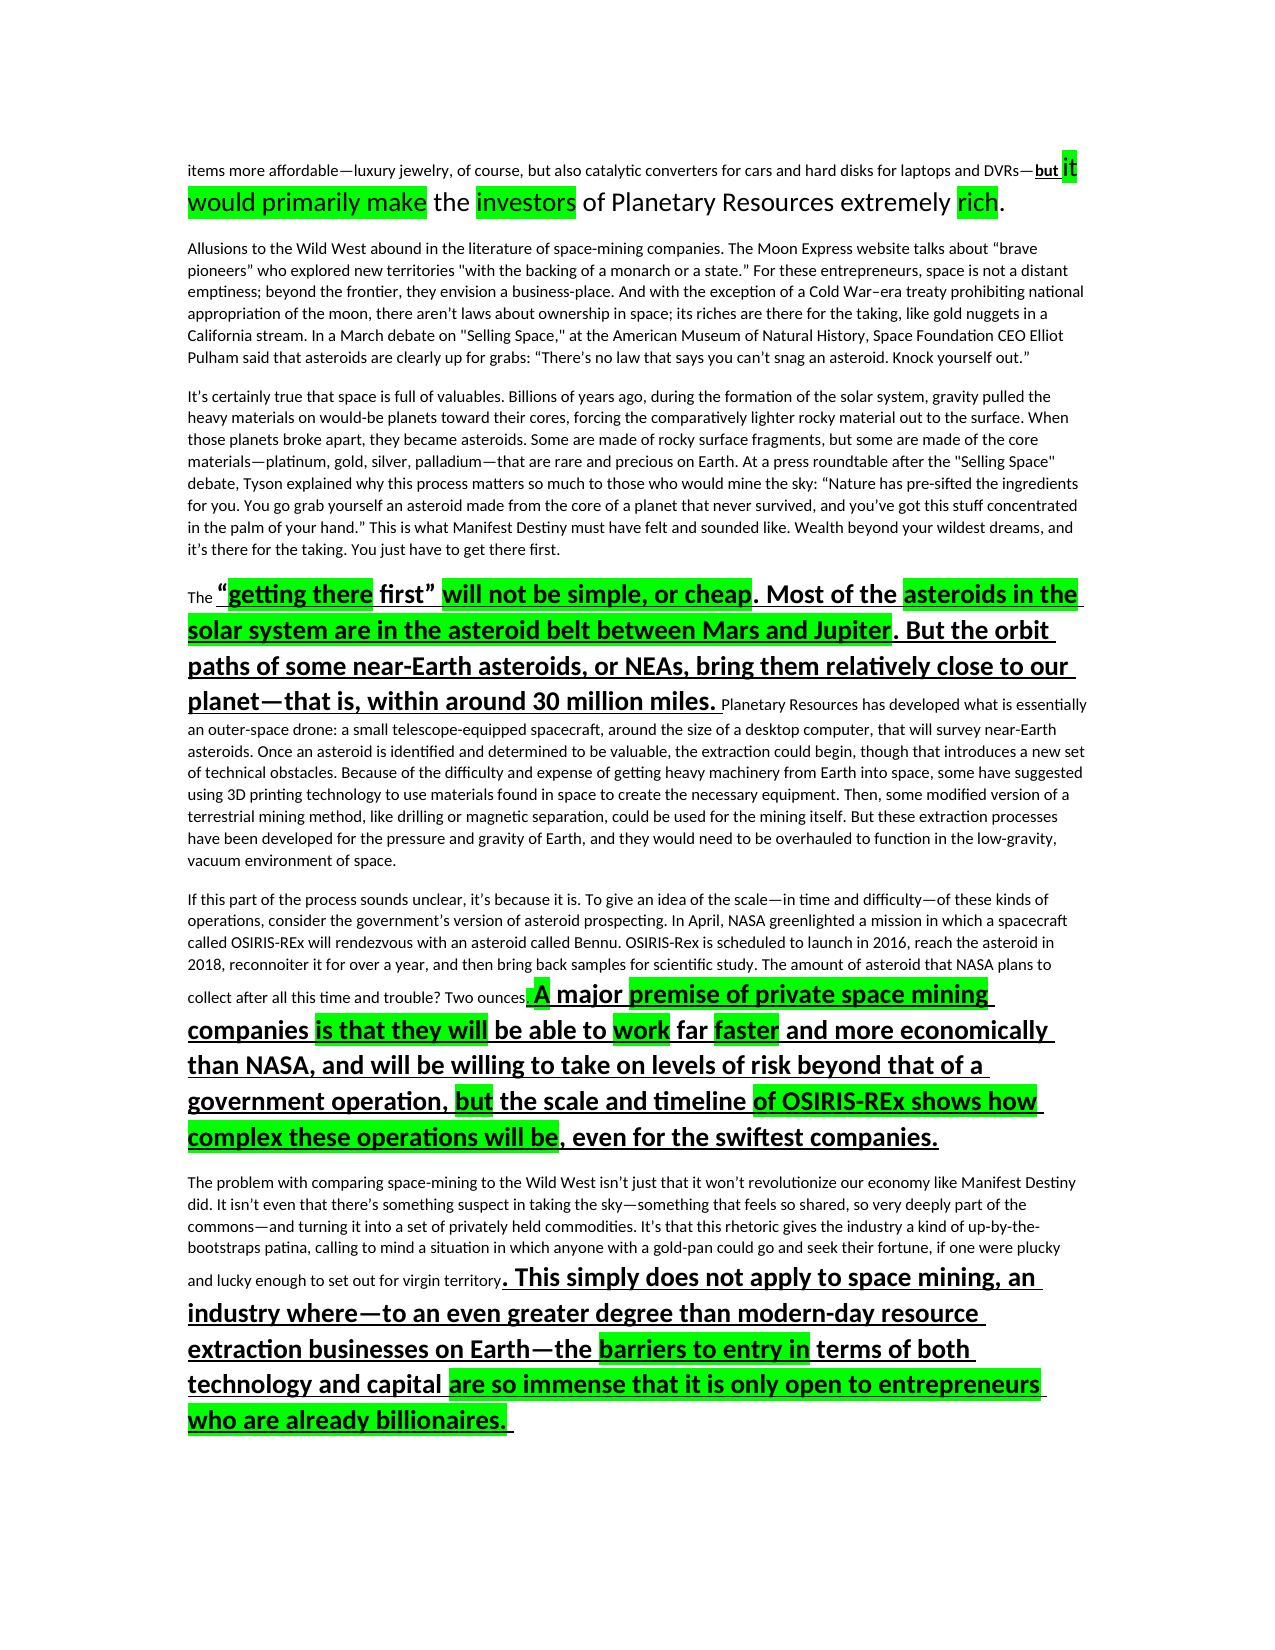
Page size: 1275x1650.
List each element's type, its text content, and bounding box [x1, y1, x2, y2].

text Allusions to the Wild West abound in the literature of space-mining companies. The Moon Express website talks about “brave pioneers” who explored new territories "with the backing of a monarch or a state.” For these entrepreneurs, space is not a distant emptiness; beyond the frontier, they envision a business-place. And with the exception of a Cold War–era treaty prohibiting national appropriation of the moon, there aren’t laws about ownership in space; its riches are there for the taking, like gold nuggets in a California stream. In a March debate on "Selling Space," at the American Museum of Natural History, Space Foundation CEO Elliot Pulham said that asteroids are clearly up for grabs: “There’s no law that says you can’t snag an asteroid. Knock yourself out.” [187, 238, 1087, 368]
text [187, 150, 1087, 219]
text If this part of the process sounds unclear, it’s because it is. To give an idea of the scale—in time and difficulty—of these kinds of operations, consider the government’s version of asteroid prospecting. In April, NASA greenlighted a mission in which a spacecraft called OSIRIS-REx will rendezvous with an asteroid called Bennu. OSIRIS-Rex is scheduled to launch in 2016, reach the asteroid in 2018, reconnoiter it for over a year, and then bring back samples for scientific study. The amount of asteroid that NASA plans to collect after all this time and trouble? Two ounces. A major premise of private space mining companies is that they will be able to work far faster and more economically than NASA, and will be willing to take on levels of risk beyond that of a government operation, but the scale and timeline of OSIRIS-REx shows how complex these operations will be, even for the swiftest companies. [187, 889, 1087, 1153]
text It’s certainly true that space is full of valuables. Billions of years ago, during the formation of the solar system, gravity pulled the heavy materials on would-be planets toward their cores, forcing the comparatively lighter rocky material out to the surface. When those planets broke apart, they became asteroids. Some are made of rocky surface fragments, but some are made of the core materials—platinum, gold, silver, palladium—that are rare and precious on Earth. At a press roundtable after the "Selling Space" debate, Tyson explained why this process matters so much to those who would mine the sky: “Nature has pre-sifted the ingredients for you. You go grab yourself an asteroid made from the core of a planet that never survived, and you’ve got this stuff concentrated in the palm of your hand.” This is what Manifest Destiny must have felt and sounded like. Wealth beyond your wildest dreams, and it’s there for the taking. You just have to get there first. [187, 386, 1087, 559]
text The “getting there first” will not be simple, or cheap. Most of the asteroids in the solar system are in the asteroid belt between Mars and Jupiter. But the orbit paths of some near-Earth asteroids, or NEAs, bring them relatively close to our planet—that is, within around 30 million miles. Planetary Resources has developed what is essentially an outer-space drone: a small telescope-equipped spacecraft, around the size of a desktop computer, that will survey near-Earth asteroids. Once an asteroid is identified and determined to be valuable, the extraction could begin, though that introduces a new set of technical obstacles. Because of the difficulty and expense of getting heavy machinery from Earth into space, some have suggested using 3D printing technology to use materials found in space to create the necessary equipment. Then, some modified version of a terrestrial mining method, like drilling or magnetic separation, could be used for the mining itself. But these extraction processes have been developed for the pressure and gravity of Earth, and they would need to be overhauled to function in the low-gravity, vacuum environment of space. [187, 577, 1087, 871]
text The problem with comparing space-mining to the Wild West isn’t just that it won’t revolutionize our economy like Manifest Destiny did. It isn’t even that there’s something suspect in taking the sky—something that feels so shared, so very deeply part of the commons—and turning it into a set of privately held commodities. It’s that this rhetoric gives the industry a kind of up-by-the-bootstraps patina, calling to mind a situation in which anyone with a gold-pan could go and seek their fortune, if one were plucky and lucky enough to set out for virgin territory. This simply does not apply to space mining, an industry where—to an even greater degree than modern-day resource extraction businesses on Earth—the barriers to entry in terms of both technology and capital are so immense that it is only open to entrepreneurs who are already billionaires. [187, 1172, 1087, 1436]
